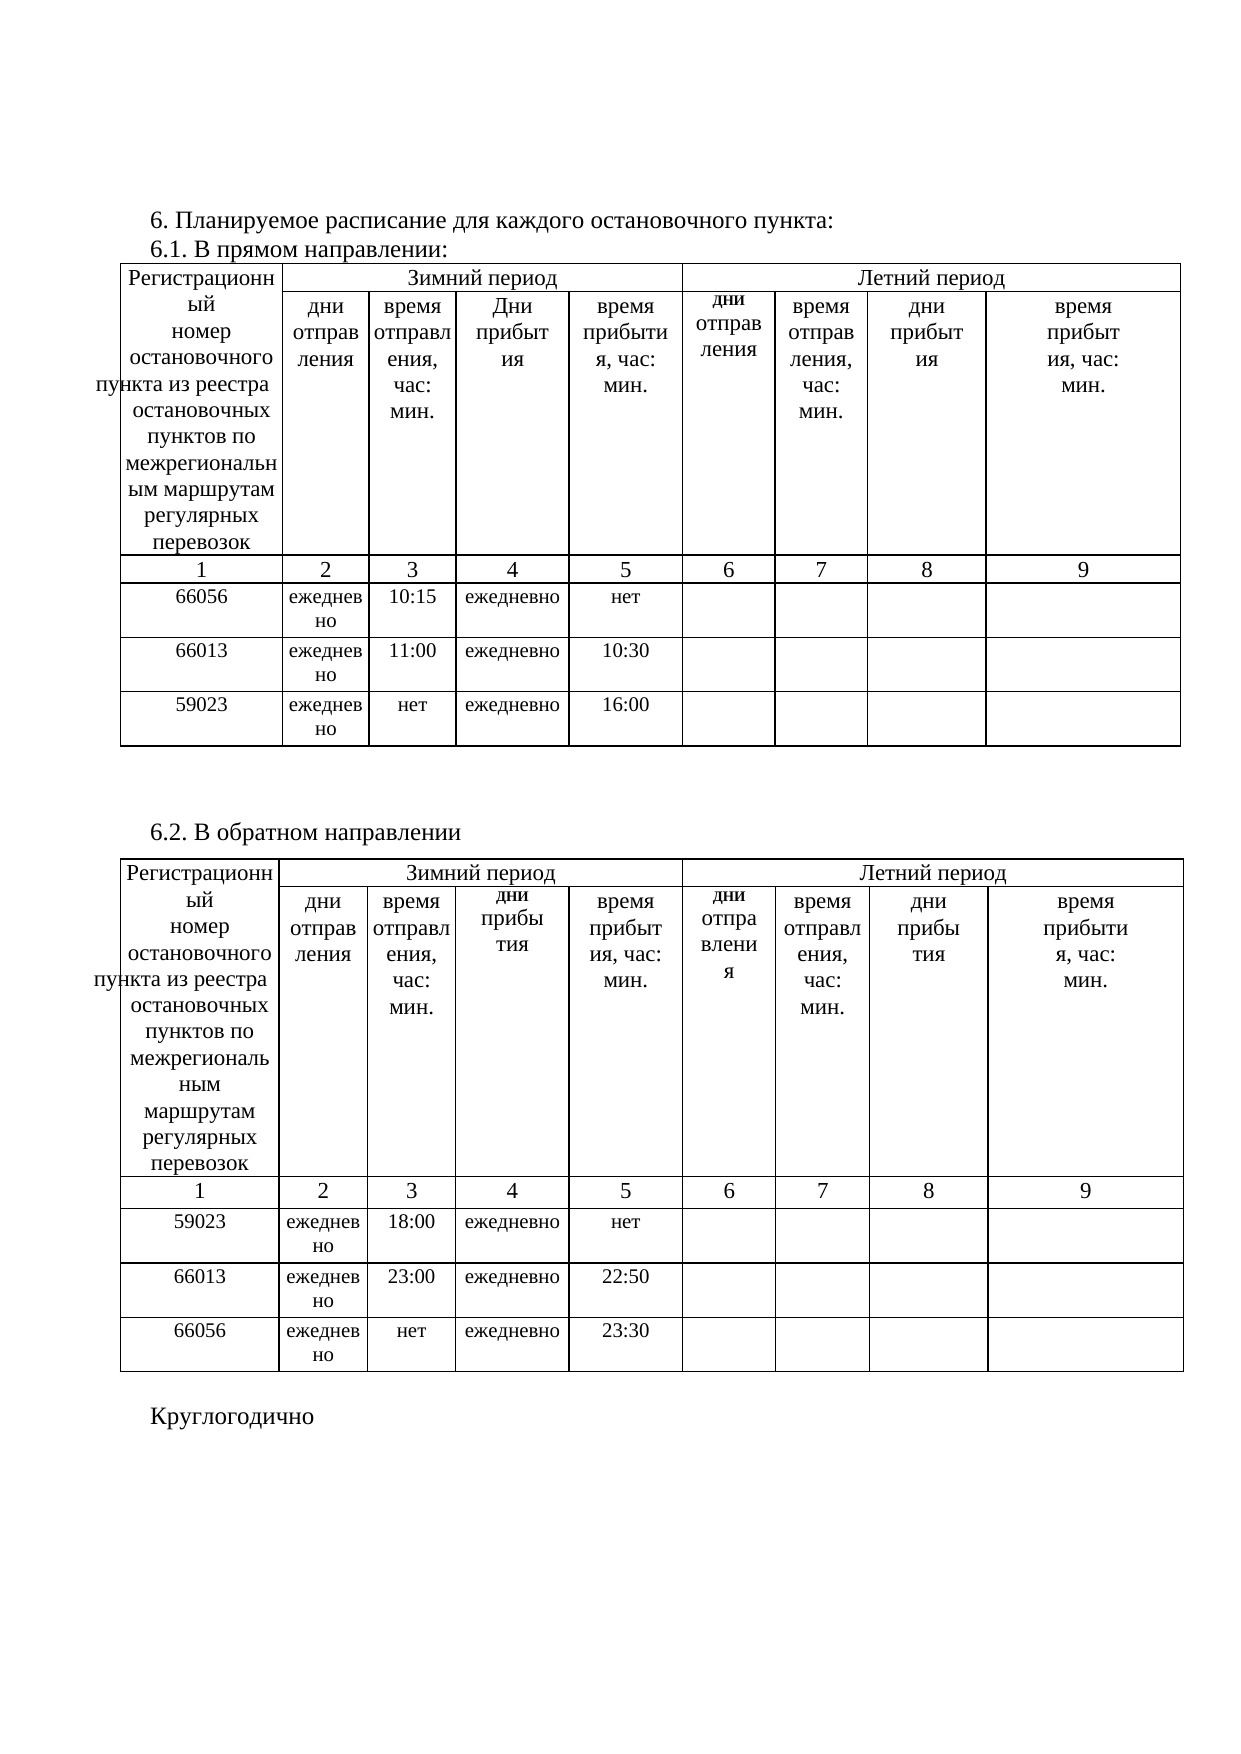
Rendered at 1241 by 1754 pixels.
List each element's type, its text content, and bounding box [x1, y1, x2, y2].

table_header Летний период [683, 264, 1180, 291]
table_header Летний период [683, 860, 1183, 886]
table_cell дни прибыт ия [868, 292, 985, 554]
table_cell 6 [683, 556, 774, 582]
table_cell [776, 1318, 869, 1371]
table_cell [989, 1318, 1183, 1371]
table_cell [776, 1264, 869, 1316]
table_cell 2 [283, 556, 368, 582]
table_cell 8 [868, 556, 985, 582]
table_cell 59023 [121, 1209, 278, 1262]
table_cell 5 [570, 1177, 682, 1208]
table_cell [683, 638, 774, 691]
table_cell ежедневно [283, 584, 368, 636]
table_cell 8 [870, 1177, 987, 1208]
table_header Зимний период [280, 860, 682, 886]
table_cell [776, 692, 867, 745]
table_cell время отправл ения, час: мин. [370, 292, 455, 554]
table_cell [989, 1209, 1183, 1262]
table_cell ежедневно [457, 692, 568, 745]
table_cell 3 [370, 556, 455, 582]
table_cell 1 [121, 556, 282, 582]
table_cell дни отправ ления [283, 292, 368, 554]
table_cell ежедневно [280, 1318, 367, 1371]
table_cell 6 [683, 1177, 775, 1208]
table_cell 23:30 [570, 1318, 682, 1371]
table_cell ежедневно [280, 1209, 367, 1262]
table_cell [868, 584, 985, 636]
table_cell 59023 [121, 692, 282, 745]
text 6.2. В обратном направлении [150, 817, 1090, 845]
text 6. Планируемое расписание для каждого остановочного пункта: [150, 205, 1090, 234]
table_cell 9 [989, 1177, 1183, 1208]
table_cell время прибыти я, час: мин. [570, 292, 682, 554]
table_cell время прибыт ия, час: мин. [987, 292, 1180, 554]
table_cell нет [368, 1318, 455, 1371]
table_cell 18:00 [368, 1209, 455, 1262]
table_cell время прибыт ия, час: мин. [570, 887, 682, 1176]
table_cell [870, 1318, 987, 1371]
table_cell 7 [776, 556, 867, 582]
table_cell время прибыти я, час: мин. [989, 887, 1183, 1176]
table_cell 10:30 [570, 638, 682, 691]
table_cell ежедневно [457, 638, 568, 691]
table_cell 23:00 [368, 1264, 455, 1316]
text Круглогодично [150, 1401, 1090, 1430]
table_cell 16:00 [570, 692, 682, 745]
table_cell ежедневно [456, 1209, 568, 1262]
table_header Зимний период [283, 264, 682, 291]
table_cell [868, 638, 985, 691]
text 6.1. В прямом направлении: [150, 234, 1090, 263]
table_cell [987, 692, 1180, 745]
table_cell ежедневно [457, 584, 568, 636]
table_cell ежедневно [283, 638, 368, 691]
table_cell нет [370, 692, 455, 745]
table_cell [683, 1318, 775, 1371]
table_cell [776, 1209, 869, 1262]
table_cell ежедневно [456, 1318, 568, 1371]
table_cell ежедневно [280, 1264, 367, 1316]
table_cell дни прибы тия [870, 887, 987, 1176]
table_cell 66013 [121, 1264, 278, 1316]
table_cell ежедневно [283, 692, 368, 745]
table_cell 5 [570, 556, 682, 582]
table_cell 11:00 [370, 638, 455, 691]
table_cell нет [570, 584, 682, 636]
table_header Регистрационный номер остановочного пункта из реестра остановочных пунктов по межрегиональным маршрутам регулярных перевозок [121, 264, 282, 554]
table_cell нет [570, 1209, 682, 1262]
table_cell 4 [456, 1177, 568, 1208]
table_cell ежедневно [456, 1264, 568, 1316]
table_cell ДНИ отправ ления [683, 292, 774, 554]
table_cell 1 [121, 1177, 278, 1208]
table_cell 2 [280, 1177, 367, 1208]
table_cell [870, 1209, 987, 1262]
table_cell 7 [776, 1177, 869, 1208]
table_cell Дни прибыт ия [457, 292, 568, 554]
table_cell 10:15 [370, 584, 455, 636]
table_cell [683, 692, 774, 745]
table_cell [683, 1264, 775, 1316]
table_cell 3 [368, 1177, 455, 1208]
table_cell [870, 1264, 987, 1316]
table_cell [683, 1209, 775, 1262]
table_cell [776, 584, 867, 636]
table_header Регистрационный номер остановочного пункта из реестра остановочных пунктов по межрегиональным маршрутам регулярных перевозок [121, 860, 278, 1176]
table_cell [987, 638, 1180, 691]
table_cell дни отправ ления [280, 887, 367, 1176]
table_cell [776, 638, 867, 691]
table_cell [989, 1264, 1183, 1316]
table_cell 22:50 [570, 1264, 682, 1316]
table_cell время отправ ления, час: мин. [776, 292, 867, 554]
table_cell ДНИ отпра влени я [683, 887, 775, 1176]
table_cell 9 [987, 556, 1180, 582]
table_cell ДНИ прибы тия [456, 887, 568, 1176]
table_cell 66013 [121, 638, 282, 691]
table_cell [868, 692, 985, 745]
table_cell 66056 [121, 1318, 278, 1371]
table_cell 4 [457, 556, 568, 582]
table_cell 66056 [121, 584, 282, 636]
table_cell [987, 584, 1180, 636]
table_cell время отправл ения, час: мин. [368, 887, 455, 1176]
table_cell [683, 584, 774, 636]
table_cell время отправл ения, час: мин. [776, 887, 869, 1176]
